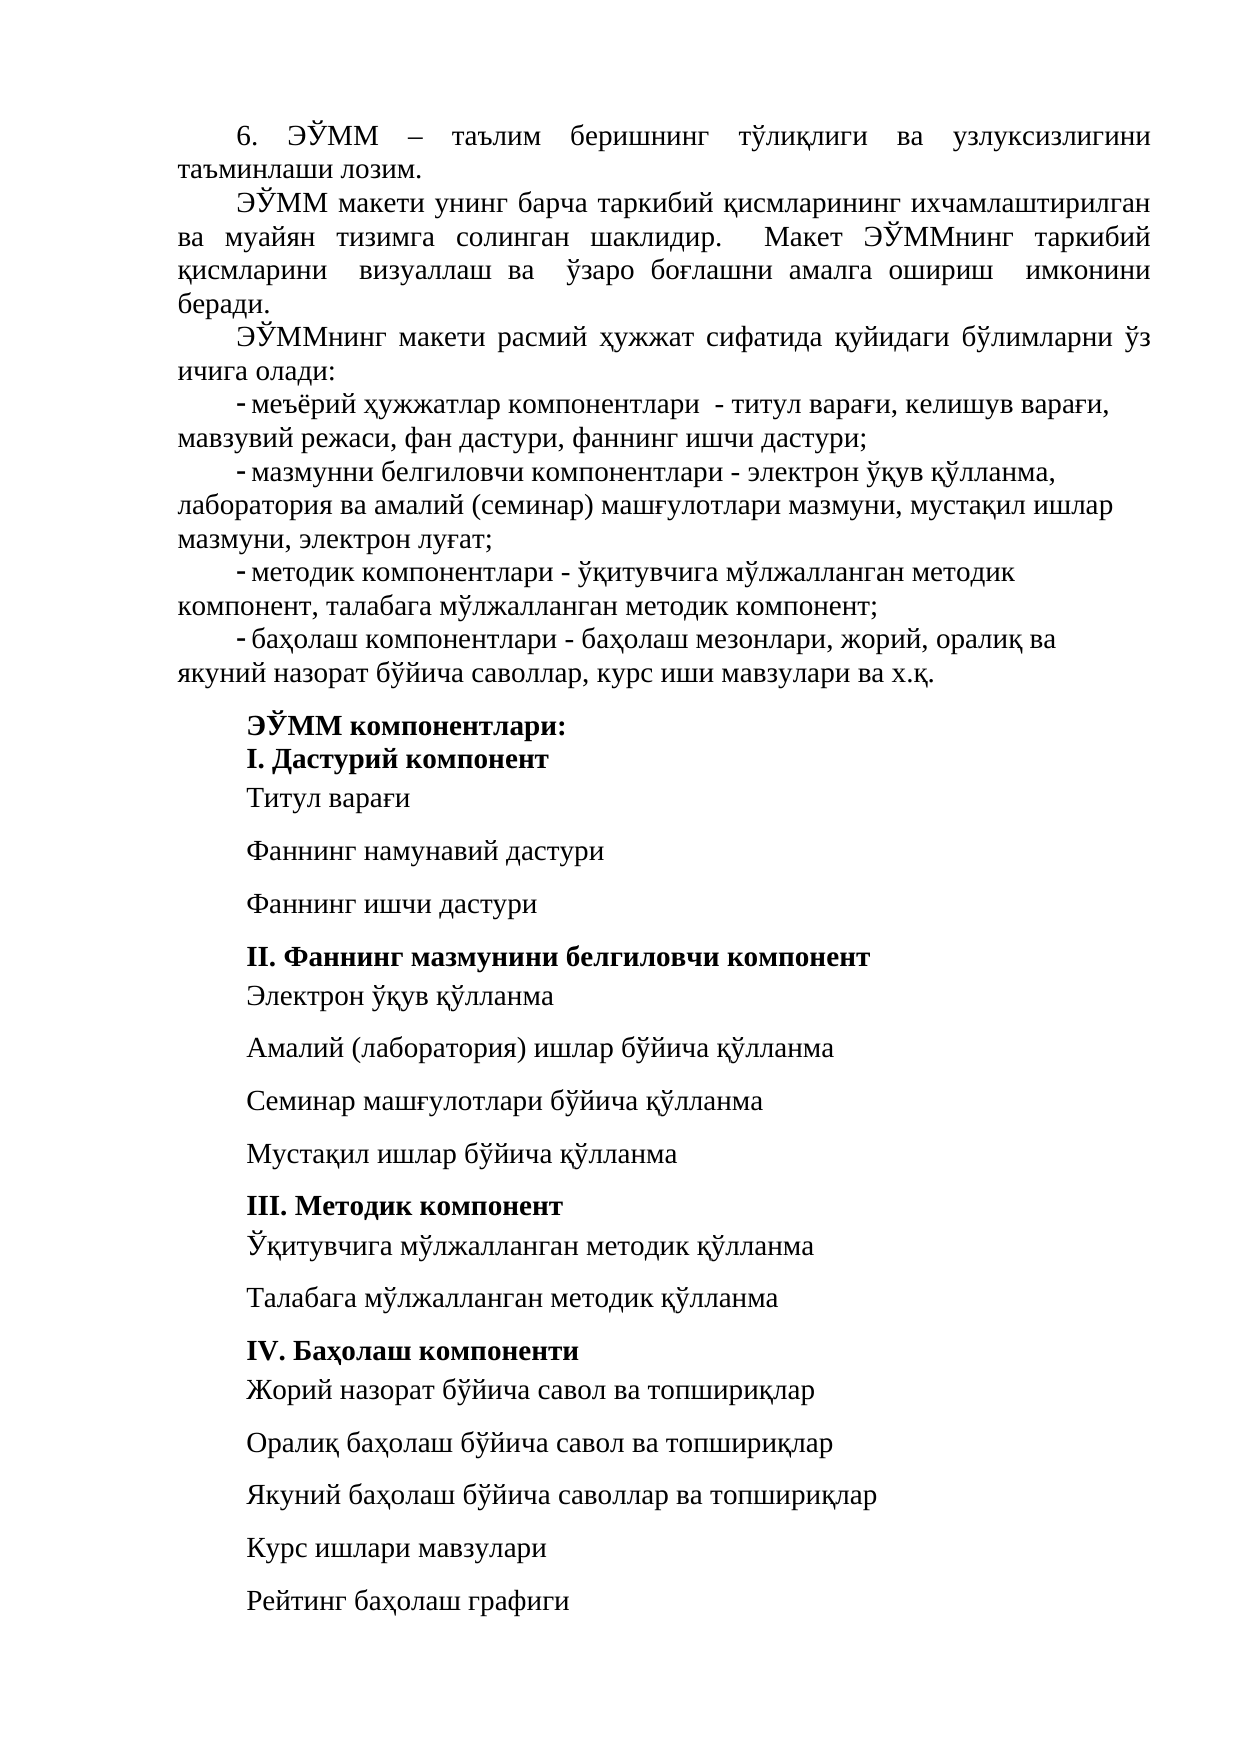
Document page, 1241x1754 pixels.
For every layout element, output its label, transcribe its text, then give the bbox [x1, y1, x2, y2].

table_cell Жорий назорат бўйича савол ва топшириқлар [176, 1372, 1152, 1425]
table_header ЭЎММ компонентлари: [176, 689, 1152, 741]
table_cell Фаннинг ишчи дастури [176, 886, 1152, 939]
table_cell Рейтинг баҳолаш графиги [176, 1583, 1152, 1636]
table_cell Амалий (лаборатория) ишлар бўйича қўлланма [176, 1030, 1152, 1083]
table_cell Талабага мўлжалланган методик қўлланма [176, 1280, 1152, 1333]
table_cell Титул варағи [176, 781, 1152, 833]
text 6. ЭЎММ – таълим беришнинг тўлиқлиги ва узлуксизлигини таъминлаши лозим. [177, 118, 1152, 185]
table_cell Фаннинг намунавий дастури [176, 833, 1152, 886]
table_cell III. Методик компонент [176, 1189, 1240, 1228]
text ЭЎММнинг макети расмий ҳужжат сифатида қуйидаги бўлимларни ўз ичига олади: [177, 319, 1152, 386]
table_cell Оралиқ баҳолаш бўйича савол ва топшириқлар [176, 1425, 1152, 1477]
table_cell Семинар машғулотлари бўйича қўлланма [176, 1083, 1152, 1136]
table_cell Электрон ўқув қўлланма [176, 978, 1152, 1030]
table_cell I. Дастурий компонент [176, 741, 1240, 781]
list мазмунни белгиловчи компонентлари - электрон ўқув қўлланма, лаборатория ва амалий (семинар) машғулотлари мазмуни, мустақил ишлар мазмуни, электрон луғат; [177, 454, 1152, 554]
table_cell Мустақил ишлар бўйича қўлланма [176, 1136, 1152, 1188]
table_cell Ўқитувчига мўлжалланган методик қўлланма [176, 1228, 1152, 1280]
table_cell IV. Баҳолаш компоненти [176, 1333, 1240, 1372]
list баҳолаш компонентлари - баҳолаш мезонлари, жорий, оралиқ ва якуний назорат бўйича саволлар, курс иши мавзулари ва х.қ. [177, 622, 1152, 689]
table_cell II. Фаннинг мазмунини белгиловчи компонент [176, 939, 1240, 978]
list методик компонентлари - ўқитувчига мўлжалланган методик компонент, талабага мўлжалланган методик компонент; [177, 554, 1152, 622]
list меъёрий ҳужжатлар компонентлари - титул варағи, келишув варағи, мавзувий режаси, фан дастури, фаннинг ишчи дастури; [177, 386, 1152, 454]
table_cell Курс ишлари мавзулари [176, 1530, 1152, 1583]
text ЭЎММ макети унинг барча таркибий қисмларининг ихчамлаштирилган ва муайян тизимга солинган шаклидир. Макет ЭЎММнинг таркибий қисмларини визуаллаш ва ўзаро боғлашни амалга ошириш имконини беради. [177, 185, 1152, 319]
table_cell Якуний баҳолаш бўйича саволлар ва топшириқлар [176, 1478, 1152, 1530]
